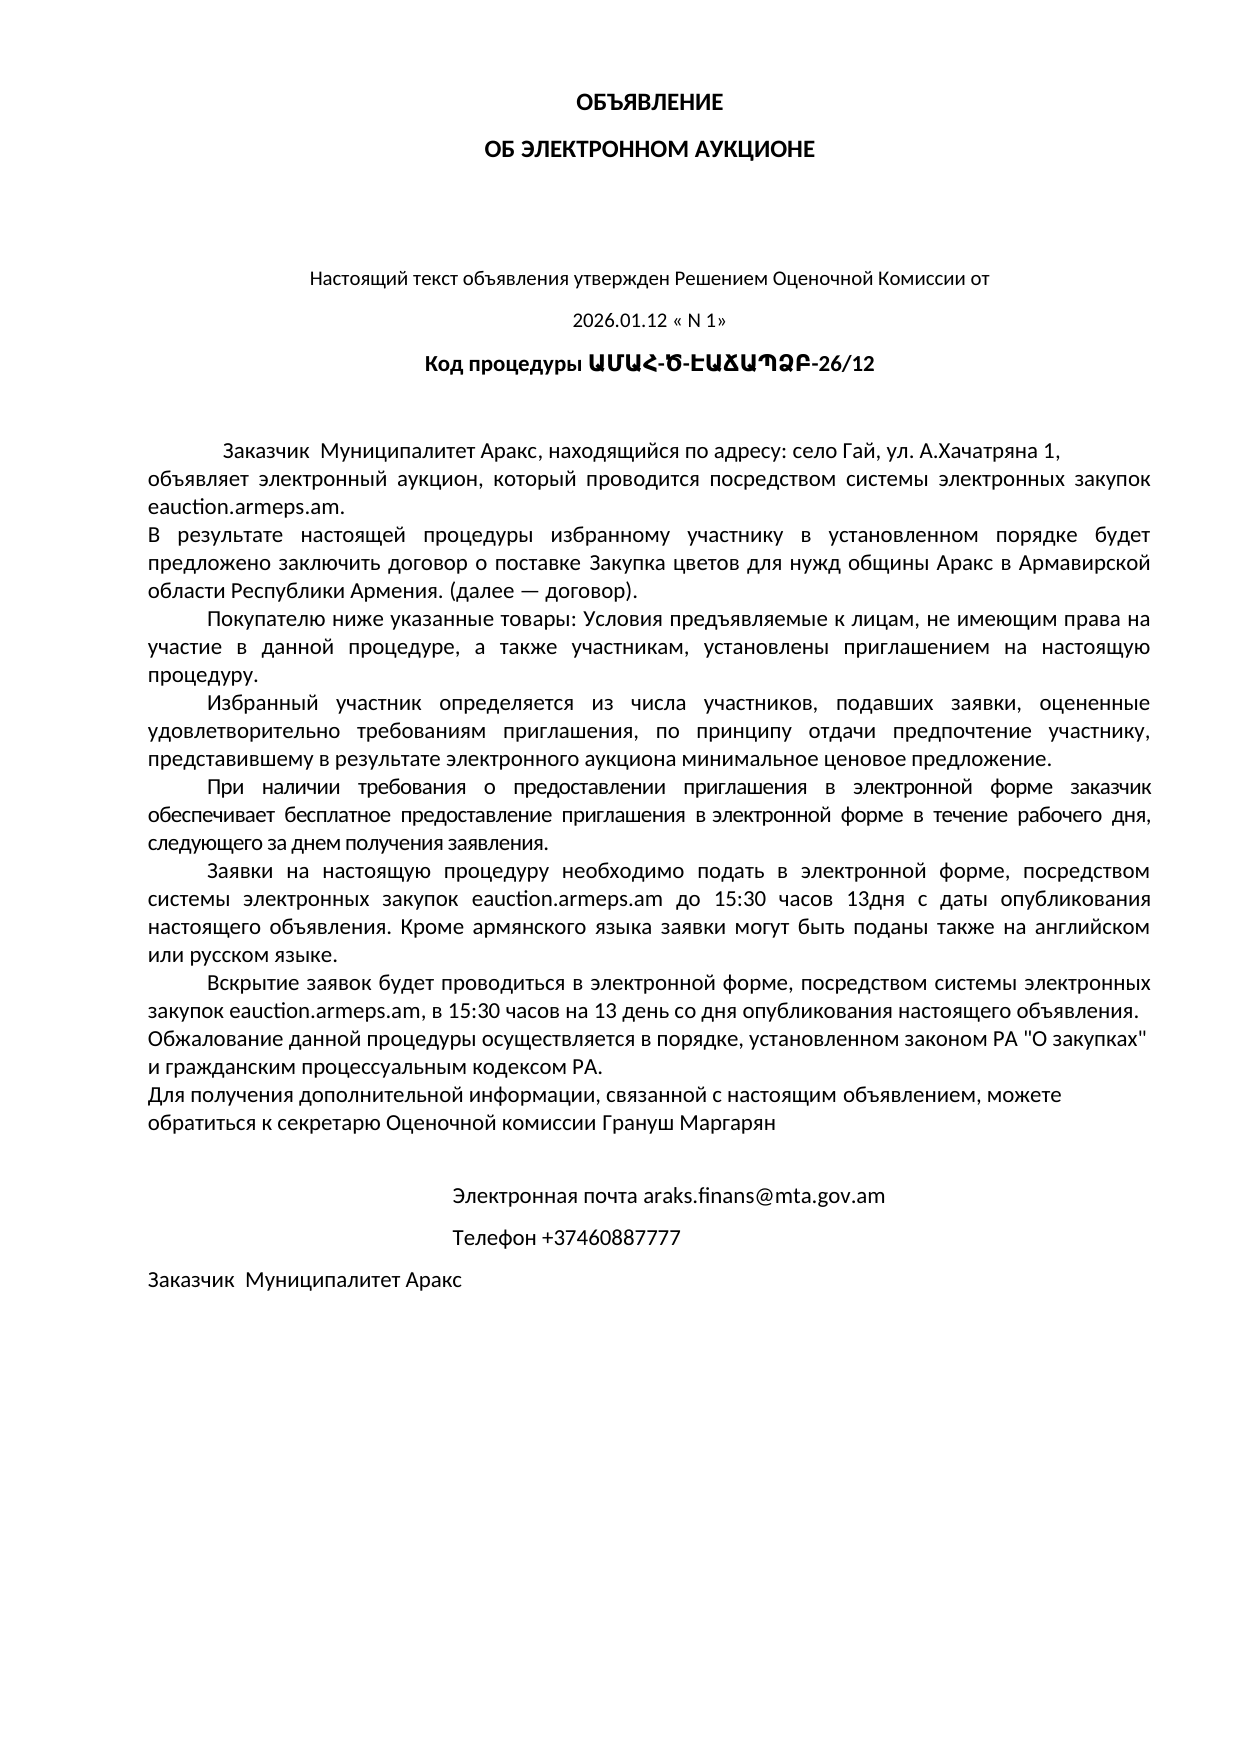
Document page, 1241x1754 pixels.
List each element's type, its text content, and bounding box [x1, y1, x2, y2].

text Заказчик Муниципалитет Аракс [148, 1265, 1152, 1293]
text ОБЪЯВЛЕНИЕ [148, 86, 1152, 117]
text Электронная почта araks.finans@mta.gov.am [148, 1181, 1152, 1209]
text Вскрытие заявок будет проводиться в электронной форме, посредством системы электронных закупок eauction.armeps.am, в 15:30 часов на 13 день со дня опубликования настоящего объявления. [148, 968, 1152, 1024]
text Настоящий текст объявления утвержден Решением Оценочной Комиссии от [148, 265, 1152, 290]
text При наличии требования о предоставлении приглашения в электронной форме заказчик обеспечивает бесплатное предоставление приглашения в электронной форме в течение рабочего дня, следующего за днем получения заявления. [148, 772, 1152, 856]
text Телефон +37460887777 [148, 1223, 1152, 1251]
text объявляет электронный аукцион, который проводится посредством системы электронных закупок eauction.armeps.am. [148, 464, 1152, 520]
text Код процедуры ԱՄԱՀ-Ծ-ԷԱՃԱՊՁԲ-26/12 [148, 349, 1152, 377]
text Обжалование данной процедуры осуществляется в порядке, установленном законом РА "О закупках" и гражданским процессуальным кодексом РА. [148, 1024, 1152, 1080]
text Покупателю ниже указанные товары: Условия предъявляемые к лицам, не имеющим права на участие в данной процедуре, а также участникам, установлены приглашением на настоящую процедуру. [148, 604, 1152, 688]
text Заявки на настоящую процедуру необходимо подать в электронной форме, посредством системы электронных закупок eauction.armeps.am до 15:30 часов 13дня с даты опубликования настоящего объявления. Кроме армянского языка заявки могут быть поданы также на английском или русском языке. [148, 856, 1152, 968]
text Избранный участник определяется из числа участников, подавших заявки, оцененные удовлетворительно требованиям приглашения, по принципу отдачи предпочтение участнику, представившему в результате электронного аукциона минимальное ценовое предложение. [148, 688, 1152, 772]
text Заказчик Муниципалитет Аракс, находящийся по адресу: село Гай, ул. А.Хачатряна 1, [148, 436, 1152, 464]
text В результате настоящей процедуры избранному участнику в установленном порядке будет предложено заключить договор о поставке Закупка цветов для нужд общины Аракс в Армавирской области Республики Армения. (далее — договор). [148, 520, 1152, 604]
text 2026.01.12 « N 1» [148, 307, 1152, 332]
text ОБ ЭЛЕКТРОННОМ АУКЦИОНЕ [148, 134, 1152, 164]
text Для получения дополнительной информации, связанной с настоящим объявлением, можете обратиться к секретарю Оценочной комиссии Грануш Маргарян [148, 1080, 1152, 1136]
